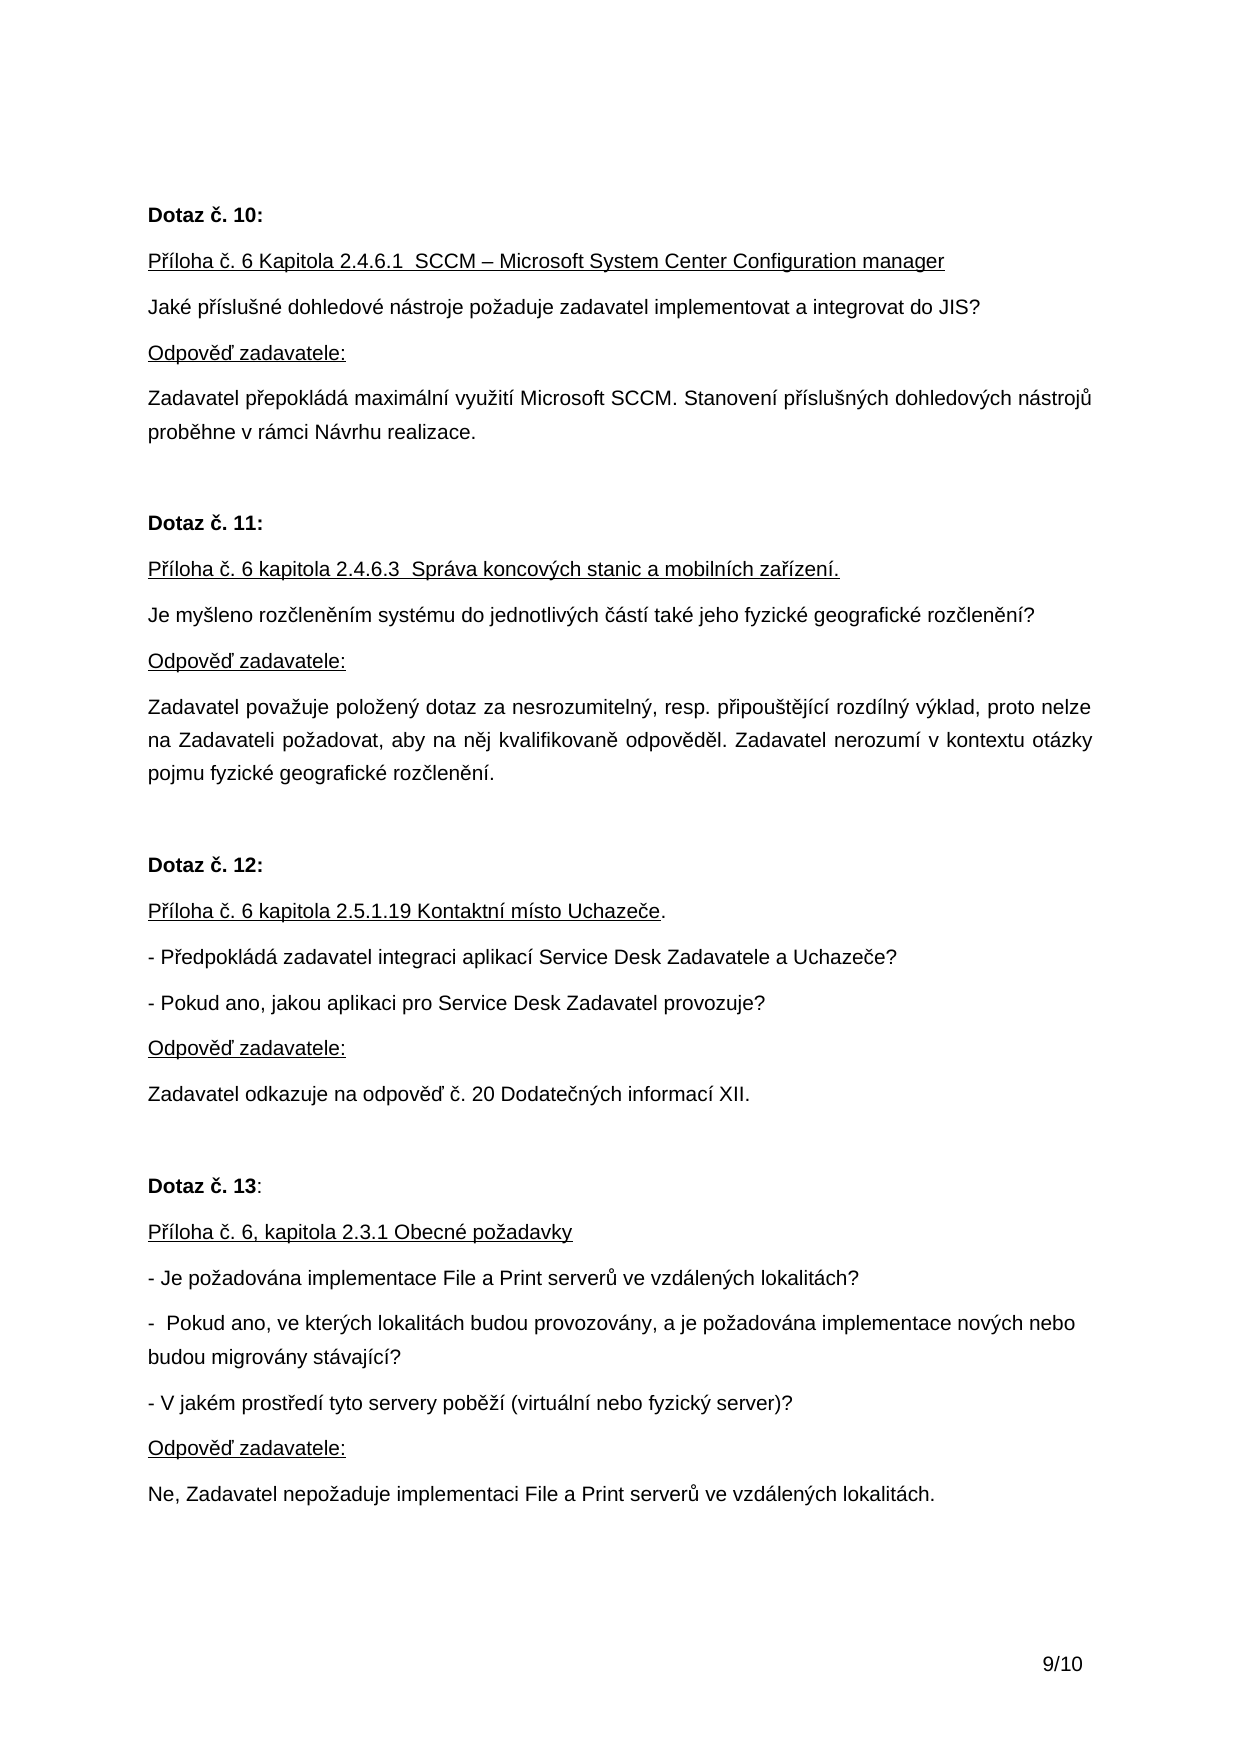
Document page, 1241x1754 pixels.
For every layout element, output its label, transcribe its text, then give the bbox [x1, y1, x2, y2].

text Příloha č. 6 kapitola 2.4.6.3 Správa koncových stanic a mobilních zařízení. [148, 548, 1093, 581]
text - Předpokládá zadavatel integraci aplikací Service Desk Zadavatele a Uchazeče? [148, 935, 1093, 968]
text Dotaz č. 13: [148, 1164, 1093, 1198]
text - Pokud ano, ve kterých lokalitách budou provozovány, a je požadována implementace nových nebo budou migrovány stávající? [148, 1302, 1093, 1368]
text Odpověď zadavatele: [148, 1427, 1093, 1460]
text Ne, Zadavatel nepožaduje implementaci File a Print serverů ve vzdálených lokalitách. [148, 1473, 1093, 1506]
text Je myšleno rozčleněním systému do jednotlivých částí také jeho fyzické geografické rozčlenění? [148, 593, 1093, 627]
text - Pokud ano, jakou aplikaci pro Service Desk Zadavatel provozuje? [148, 981, 1093, 1014]
text Jaké příslušné dohledové nástroje požaduje zadavatel implementovat a integrovat do JIS? [148, 285, 1093, 318]
text Příloha č. 6 kapitola 2.5.1.19 Kontaktní místo Uchazeče. [148, 889, 1093, 923]
text Odpověď zadavatele: [148, 331, 1093, 364]
text Zadavatel přepokládá maximální využití Microsoft SCCM. Stanovení příslušných dohledových nástrojů proběhne v rámci Návrhu realizace. [148, 377, 1093, 443]
text Dotaz č. 12: [148, 843, 1093, 877]
text Příloha č. 6 Kapitola 2.4.6.1 SCCM – Microsoft System Center Configuration manager [148, 239, 1093, 273]
text Příloha č. 6, kapitola 2.3.1 Obecné požadavky [148, 1210, 1093, 1243]
text Zadavatel považuje položený dotaz za nesrozumitelný, resp. připouštějící rozdílný výklad, proto nelze na Zadavateli požadovat, aby na něj kvalifikovaně odpověděl. Zadavatel nerozumí v kontextu otázky pojmu fyzické geografické rozčlenění. [148, 685, 1093, 785]
text Odpověď zadavatele: [148, 639, 1093, 673]
text Dotaz č. 10: [148, 193, 1093, 227]
text Dotaz č. 11: [148, 502, 1093, 535]
text - V jakém prostředí tyto servery poběží (virtuální nebo fyzický server)? [148, 1381, 1093, 1414]
text Odpověď zadavatele: [148, 1027, 1093, 1060]
text - Je požadována implementace File a Print serverů ve vzdálených lokalitách? [148, 1256, 1093, 1289]
text Zadavatel odkazuje na odpověď č. 20 Dodatečných informací XII. [148, 1073, 1093, 1106]
